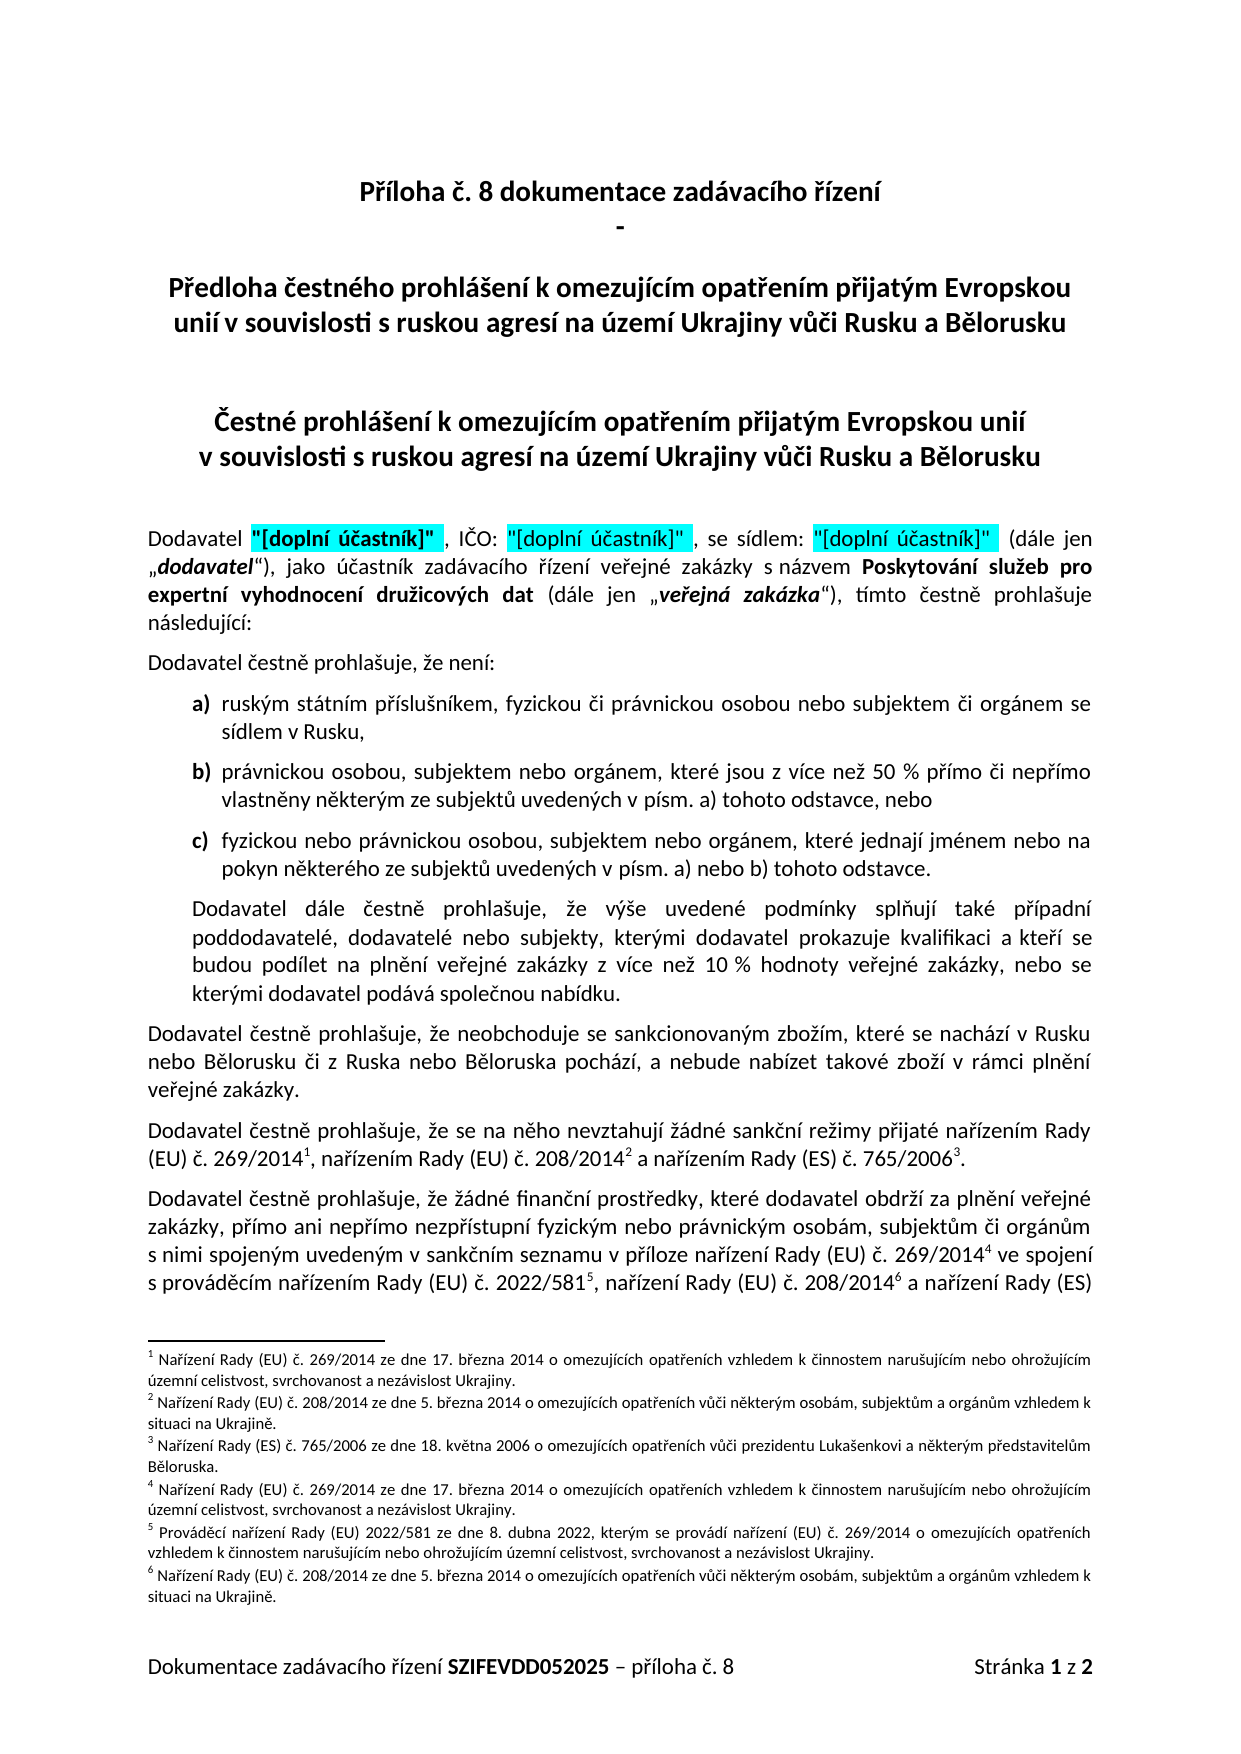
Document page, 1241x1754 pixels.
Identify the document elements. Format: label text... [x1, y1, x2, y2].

text Příloha č. 8 dokumentace zadávacího řízení [148, 173, 1093, 208]
text ruským státním příslušníkem, fyzickou či právnickou osobou nebo subjektem či orgánem se sídlem v Rusku, [192, 689, 1093, 745]
text Dodavatel dále čestně prohlašuje, že výše uvedené podmínky splňují také případní poddodavatelé, dodavatelé nebo subjekty, kterými dodavatel prokazuje kvalifikaci a kteří se budou podílet na plnění veřejné zakázky z více než 10 % hodnoty veřejné zakázky, nebo se kterými dodavatel podává společnou nabídku. [192, 894, 1093, 1007]
text Dodavatel , IČO: , se sídlem: (dále jen „dodavatel“), jako účastník zadávacího řízení veřejné zakázky s názvem Poskytování služeb pro expertní vyhodnocení družicových dat (dále jen „veřejná zakázka“), tímto čestně prohlašuje následující: [148, 524, 1093, 636]
text právnickou osobou, subjektem nebo orgánem, které jsou z více než 50 % přímo či nepřímo vlastněny některým ze subjektů uvedených v písm. a) tohoto odstavce, nebo [192, 757, 1093, 813]
text fyzickou nebo právnickou osobou, subjektem nebo orgánem, které jednají jménem nebo na pokyn některého ze subjektů uvedených v písm. a) nebo b) tohoto odstavce. [192, 826, 1093, 882]
text - [148, 208, 1093, 244]
text Předloha čestného prohlášení k omezujícím opatřením přijatým Evropskou unií v souvislosti s ruskou agresí na území Ukrajiny vůči Rusku a Bělorusku [148, 269, 1093, 340]
text Dodavatel čestně prohlašuje, že se na něho nevztahují žádné sankční režimy přijaté nařízením Rady (EU) č. 269/2014, nařízením Rady (EU) č. 208/2014 a nařízením Rady (ES) č. 765/2006. [148, 1116, 1093, 1172]
text Dodavatel čestně prohlašuje, že neobchoduje se sankcionovaným zbožím, které se nachází v Rusku nebo Bělorusku či z Ruska nebo Běloruska pochází, a nebude nabízet takové zboží v rámci plnění veřejné zakázky. [148, 1019, 1093, 1103]
text Čestné prohlášení k omezujícím opatřením přijatým Evropskou unií v souvislosti s ruskou agresí na území Ukrajiny vůči Rusku a Bělorusku [148, 403, 1093, 474]
text Dodavatel čestně prohlašuje, že není: [148, 648, 1093, 676]
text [148, 1184, 1093, 1296]
